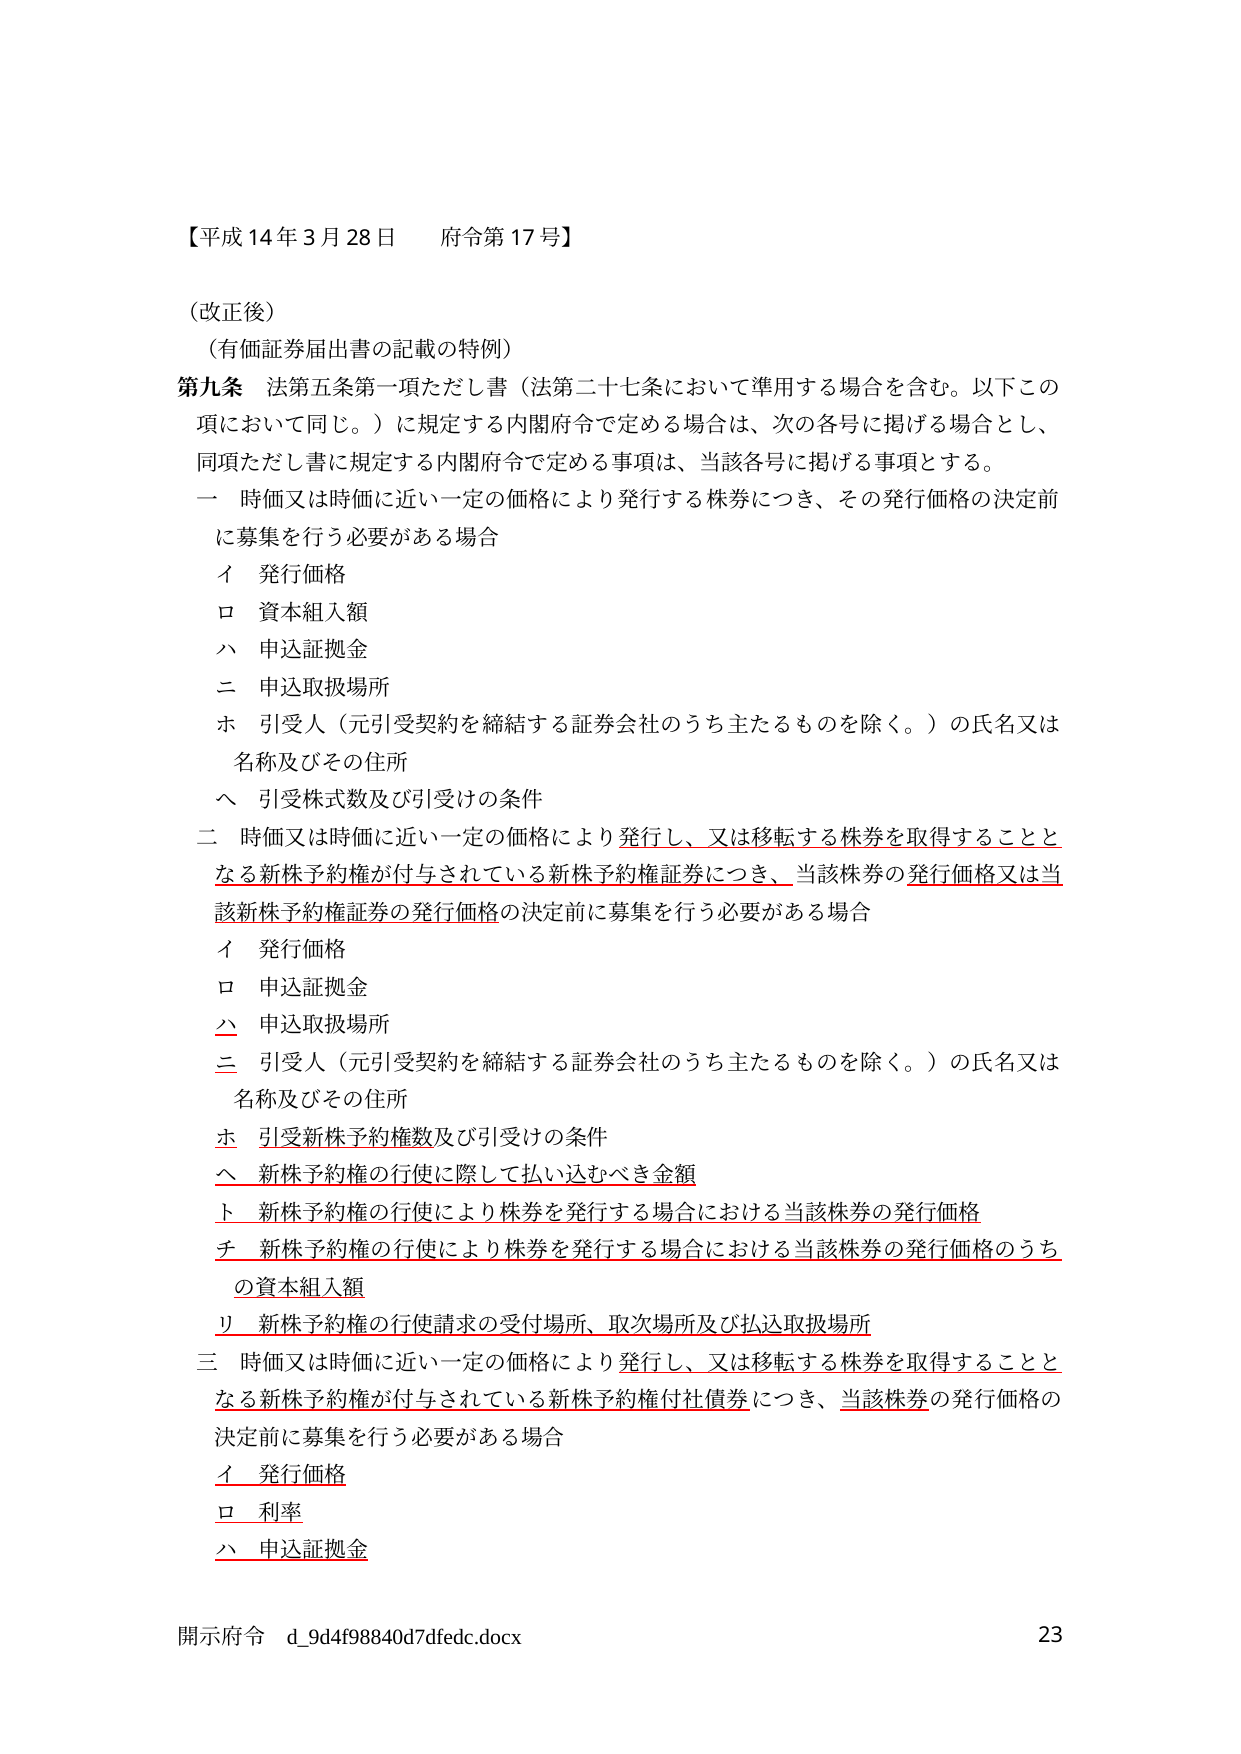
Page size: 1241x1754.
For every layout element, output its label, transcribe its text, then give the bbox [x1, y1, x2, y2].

text 三 時価又は時価に近い一定の価格により発行し、又は移転する株券を取得することとなる新株予約権が付与されている新株予約権付社債券につき、当該株券の発行価格の決定前に募集を行う必要がある場合 [196, 1342, 1063, 1454]
text チ 新株予約権の行使により株券を発行する場合における当該株券の発行価格のうちの資本組入額 [215, 1229, 1063, 1304]
text ホ 引受人（元引受契約を締結する証券会社のうち主たるものを除く。）の氏名又は名称及びその住所 [215, 704, 1063, 779]
text ロ 資本組入額 [215, 592, 1063, 629]
text ロ 利率 [215, 1492, 1063, 1529]
text ト 新株予約権の行使により株券を発行する場合における当該株券の発行価格 [215, 1192, 1063, 1229]
text ニ 申込取扱場所 [215, 667, 1063, 704]
text ロ 申込証拠金 [215, 967, 1063, 1004]
text ヘ 新株予約権の行使に際して払い込むべき金額 [215, 1154, 1063, 1192]
text 【平成14年3月28日 府令第17号】 [177, 217, 1063, 254]
text ハ 申込証拠金 [215, 1529, 1063, 1567]
text イ 発行価格 [215, 1454, 1063, 1492]
text イ 発行価格 [215, 554, 1063, 592]
text ニ 引受人（元引受契約を締結する証券会社のうち主たるものを除く。）の氏名又は名称及びその住所 [215, 1042, 1063, 1117]
text ハ 申込取扱場所 [215, 1004, 1063, 1042]
text 二 時価又は時価に近い一定の価格により発行し、又は移転する株券を取得することとなる新株予約権が付与されている新株予約権証券につき、当該株券の発行価格又は当該新株予約権証券の発行価格の決定前に募集を行う必要がある場合 [196, 817, 1063, 929]
text 一 時価又は時価に近い一定の価格により発行する株券につき、その発行価格の決定前に募集を行う必要がある場合 [196, 479, 1063, 554]
text リ 新株予約権の行使請求の受付場所、取次場所及び払込取扱場所 [215, 1304, 1063, 1342]
text ホ 引受新株予約権数及び引受けの条件 [215, 1117, 1063, 1154]
text 第九条 法第五条第一項ただし書（法第二十七条において準用する場合を含む。以下この項において同じ。）に規定する内閣府令で定める場合は、次の各号に掲げる場合とし、同項ただし書に規定する内閣府令で定める事項は、当該各号に掲げる事項とする。 [177, 367, 1063, 479]
text ハ 申込証拠金 [215, 629, 1063, 667]
text （有価証券届出書の記載の特例） [196, 329, 1063, 367]
text イ 発行価格 [215, 929, 1063, 967]
text （改正後） [177, 292, 1063, 329]
text へ 引受株式数及び引受けの条件 [215, 779, 1063, 817]
